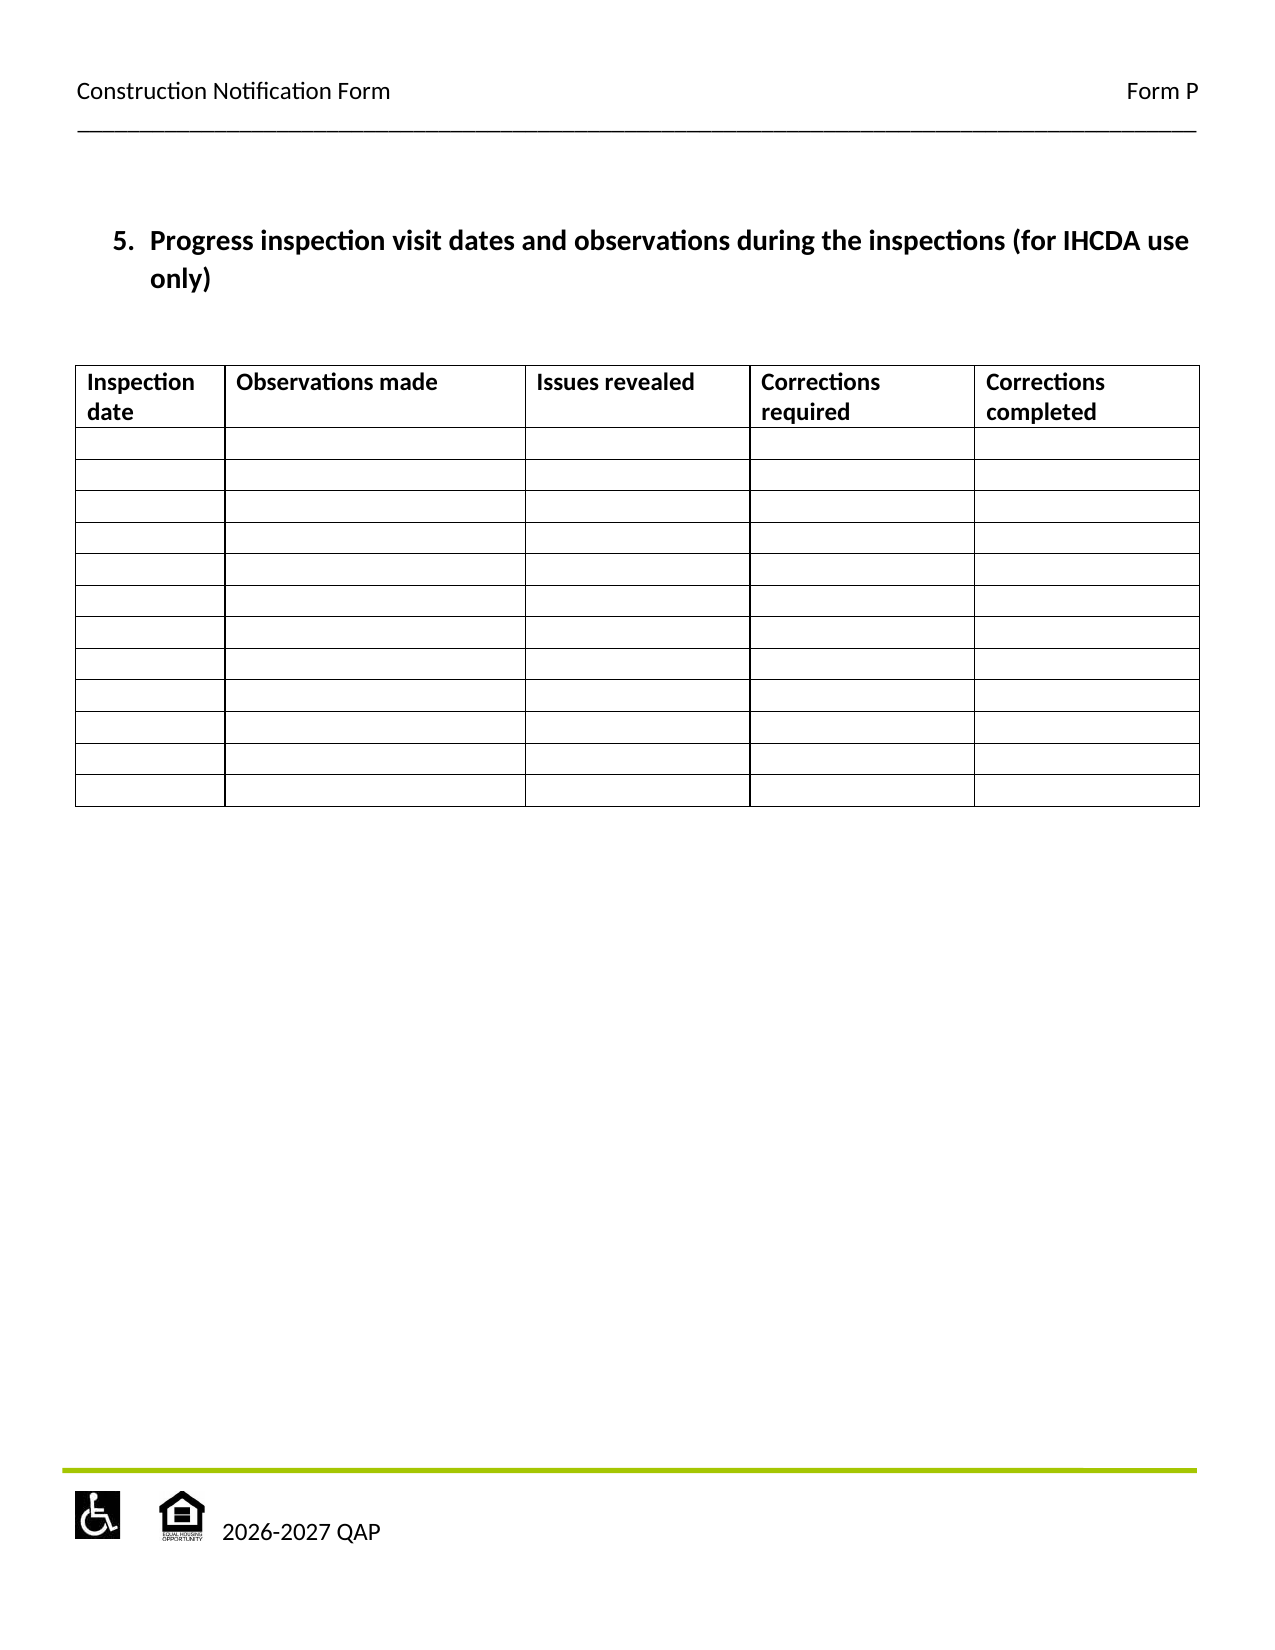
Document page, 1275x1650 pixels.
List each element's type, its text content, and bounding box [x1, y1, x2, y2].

table_cell [76, 586, 224, 616]
picture [75, 1491, 121, 1539]
table_cell [751, 680, 974, 711]
table_cell [975, 775, 1199, 806]
table_cell [226, 744, 525, 774]
table_cell [76, 680, 224, 711]
table_cell [526, 775, 749, 806]
list Progress inspection visit dates and observations during the inspections (for IHCDA use only) [112, 222, 1200, 296]
table_cell [526, 554, 749, 585]
table_cell [226, 649, 525, 679]
table_cell [751, 428, 974, 458]
table_cell [526, 617, 749, 648]
table_cell [526, 523, 749, 553]
table_cell [76, 617, 224, 648]
table_cell [526, 649, 749, 679]
table_cell [975, 428, 1199, 458]
table_cell [975, 680, 1199, 711]
table_cell [226, 523, 525, 553]
table_cell [751, 775, 974, 806]
table_cell [526, 680, 749, 711]
table_cell [526, 491, 749, 522]
table_header Corrections required [751, 366, 974, 427]
picture [159, 1491, 205, 1541]
table_cell [76, 460, 224, 490]
table_cell [751, 460, 974, 490]
table_cell [751, 554, 974, 585]
table_cell [226, 554, 525, 585]
table_cell [975, 491, 1199, 522]
table_cell [76, 649, 224, 679]
table_cell [226, 775, 525, 806]
table_cell [226, 586, 525, 616]
table_cell [76, 712, 224, 742]
table_cell [226, 460, 525, 490]
table_cell [975, 554, 1199, 585]
table_cell [226, 491, 525, 522]
table_cell [526, 460, 749, 490]
table_cell [226, 712, 525, 742]
table_cell [975, 586, 1199, 616]
table_cell [526, 712, 749, 742]
table_cell [76, 775, 224, 806]
table_cell [76, 491, 224, 522]
table_cell [526, 744, 749, 774]
table_cell [76, 428, 224, 458]
table_cell [751, 712, 974, 742]
table_cell [76, 744, 224, 774]
table_cell [526, 428, 749, 458]
table_cell [751, 617, 974, 648]
table_cell [526, 586, 749, 616]
table_cell [975, 523, 1199, 553]
table_cell [226, 680, 525, 711]
table_header Corrections completed [975, 366, 1199, 427]
table_cell [76, 554, 224, 585]
table_cell [76, 523, 224, 553]
table_cell [751, 523, 974, 553]
table_cell [751, 491, 974, 522]
table_cell [975, 617, 1199, 648]
table_header Issues revealed [526, 366, 749, 427]
table_header Observations made [226, 366, 525, 427]
table_cell [975, 712, 1199, 742]
table_cell [975, 649, 1199, 679]
table_cell [751, 586, 974, 616]
table_cell [751, 649, 974, 679]
table_cell [751, 744, 974, 774]
table_cell [226, 428, 525, 458]
table_cell [226, 617, 525, 648]
table_cell [975, 744, 1199, 774]
table_header Inspection date [76, 366, 224, 427]
table_cell [975, 460, 1199, 490]
